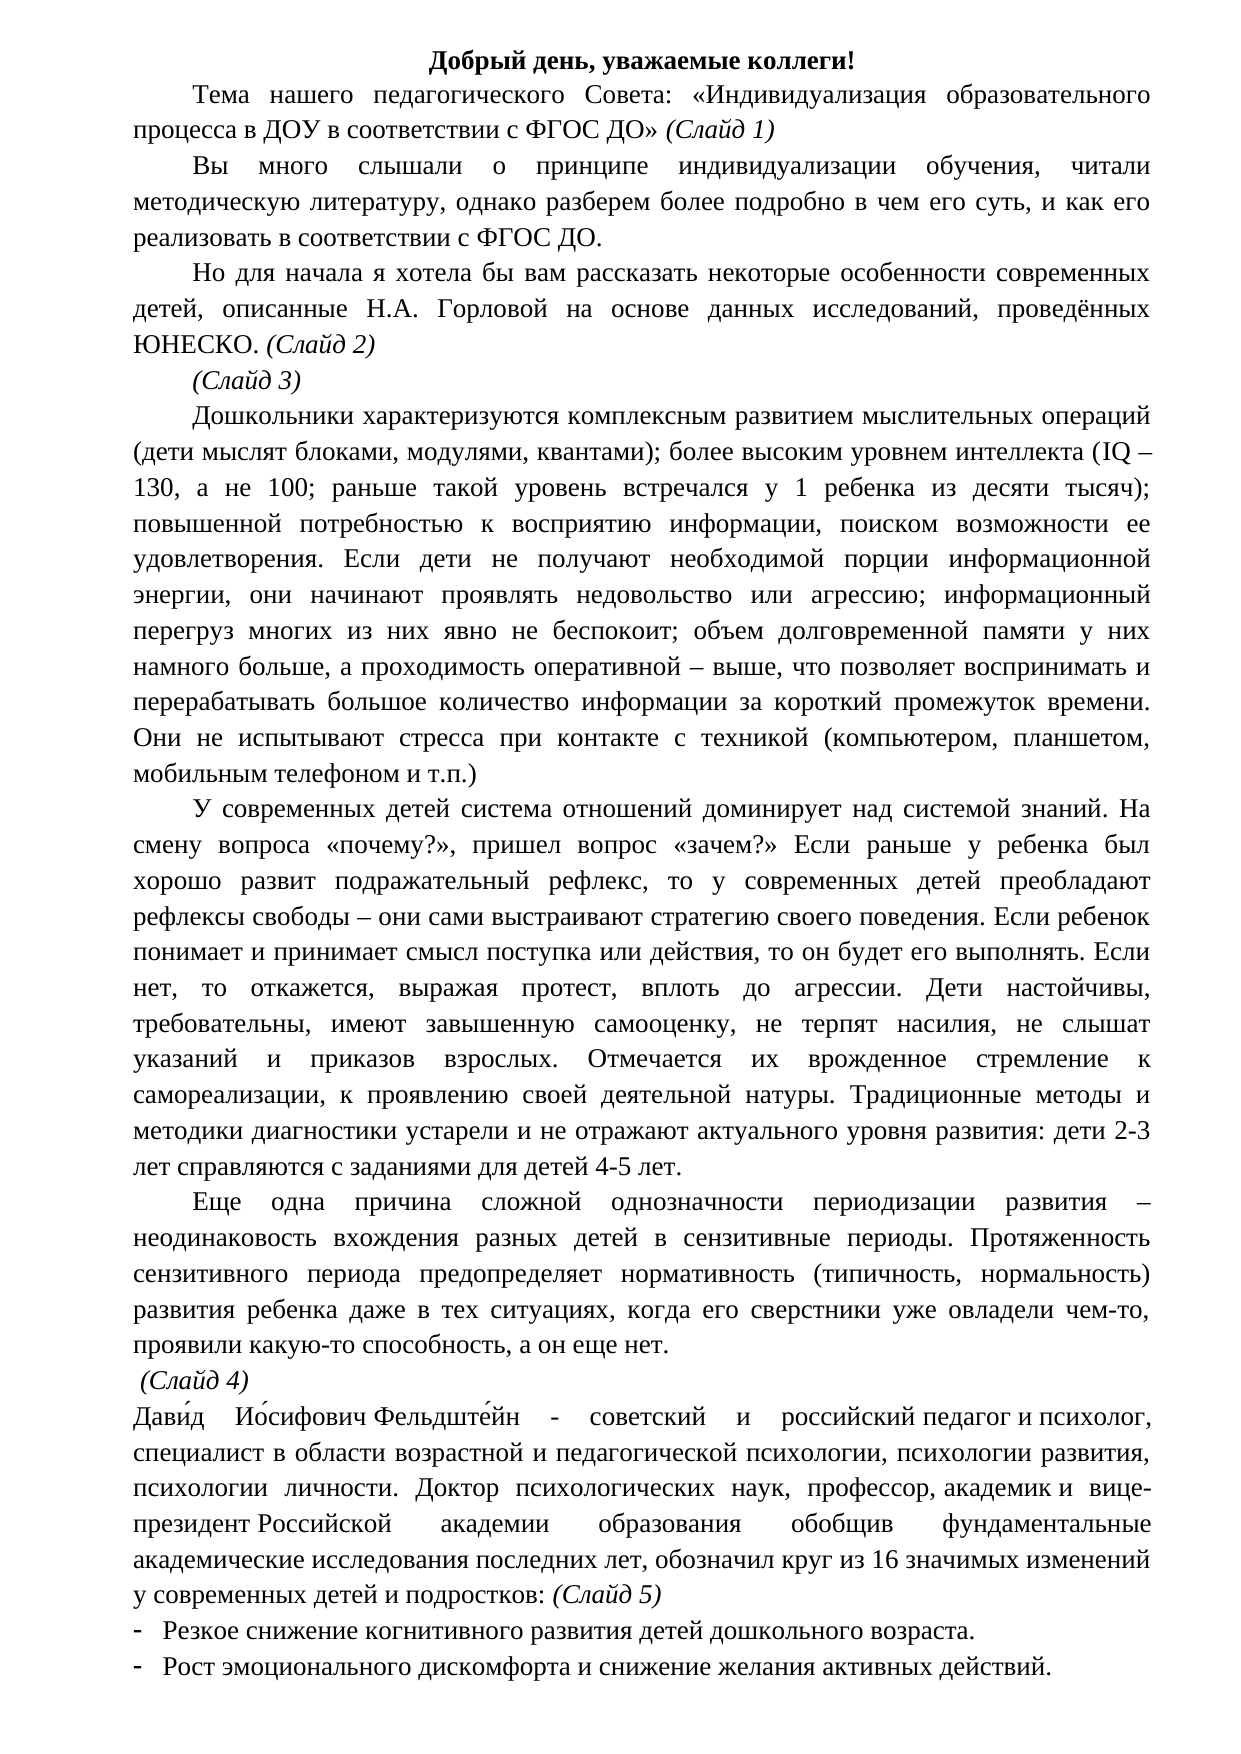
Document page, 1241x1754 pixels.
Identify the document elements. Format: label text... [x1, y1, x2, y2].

list Резкое снижение когнитивного развития детей дошкольного возраста. [133, 1614, 1152, 1646]
text Добрый день, уважаемые коллеги! [133, 44, 1152, 76]
text Дави́д Ио́сифович Фельдште́йн - советский и российский педагог и психолог, специалист в области возрастной и педагогической психологии, психологии развития, психологии личности. Доктор психологических наук, профессор, академик и вице-президент Российской академии образования обобщив фундаментальные академические исследования последних лет, обозначил круг из 16 значимых изменений у современных детей и подростков: (Слайд 5) [133, 1400, 1152, 1610]
text (Слайд 3) [133, 364, 1152, 395]
text Но для начала я хотела бы вам рассказать некоторые особенности современных детей, описанные Н.А. Горловой на основе данных исследований, проведённых ЮНЕСКО. (Слайд 2) [133, 257, 1152, 359]
list Рост эмоционального дискомфорта и снижение желания активных действий. [133, 1650, 1152, 1681]
text Вы много слышали о принципе индивидуализации обучения, читали методическую литературу, однако разберем более подробно в чем его суть, и как его реализовать в соответствии с ФГОС ДО. [133, 149, 1152, 252]
text (Слайд 4) [133, 1364, 1152, 1395]
text Тема нашего педагогического Совета: «Индивидуализация образовательного процесса в ДОУ в соответствии с ФГОС ДО» (Слайд 1) [133, 78, 1152, 145]
text У современных детей система отношений доминирует над системой знаний. На смену вопроса «почему?», пришел вопрос «зачем?» Если раньше у ребенка был хорошо развит подражательный рефлекс, то у современных детей преобладают рефлексы свободы – они сами выстраивают стратегию своего поведения. Если ребенок понимает и принимает смысл поступка или действия, то он будет его выполнять. Если нет, то откажется, выражая протест, вплоть до агрессии. Дети настойчивы, требовательны, имеют завышенную самооценку, не терпят насилия, не слышат указаний и приказов взрослых. Отмечается их врожденное стремление к самореализации, к проявлению своей деятельной натуры. Традиционные методы и методики диагностики устарели и не отражают актуального уровня развития: дети 2-3 лет справляются с заданиями для детей 4-5 лет. [133, 792, 1152, 1181]
text Еще одна причина сложной однозначности периодизации развития – неодинаковость вхождения разных детей в сензитивные периоды. Протяженность сензитивного периода предопределяет нормативность (типичность, нормальность) развития ребенка даже в тех ситуациях, когда его сверстники уже овладели чем-то, проявили какую-то способность, а он еще нет. [133, 1186, 1152, 1359]
text Дошкольники характеризуются комплексным развитием мыслительных операций (дети мыслят блоками, модулями, квантами); более высоким уровнем интеллекта (IQ – 130, а не 100; раньше такой уровень встречался у 1 ребенка из десяти тысяч); повышенной потребностью к восприятию информации, поиском возможности ее удовлетворения. Если дети не получают необходимой порции информационной энергии, они начинают проявлять недовольство или агрессию; информационный перегруз многих из них явно не беспокоит; объем долговременной памяти у них намного больше, а проходимость оперативной – выше, что позволяет воспринимать и перерабатывать большое количество информации за короткий промежуток времени. Они не испытывают стресса при контакте с техникой (компьютером, планшетом, мобильным телефоном и т.п.) [133, 399, 1152, 788]
